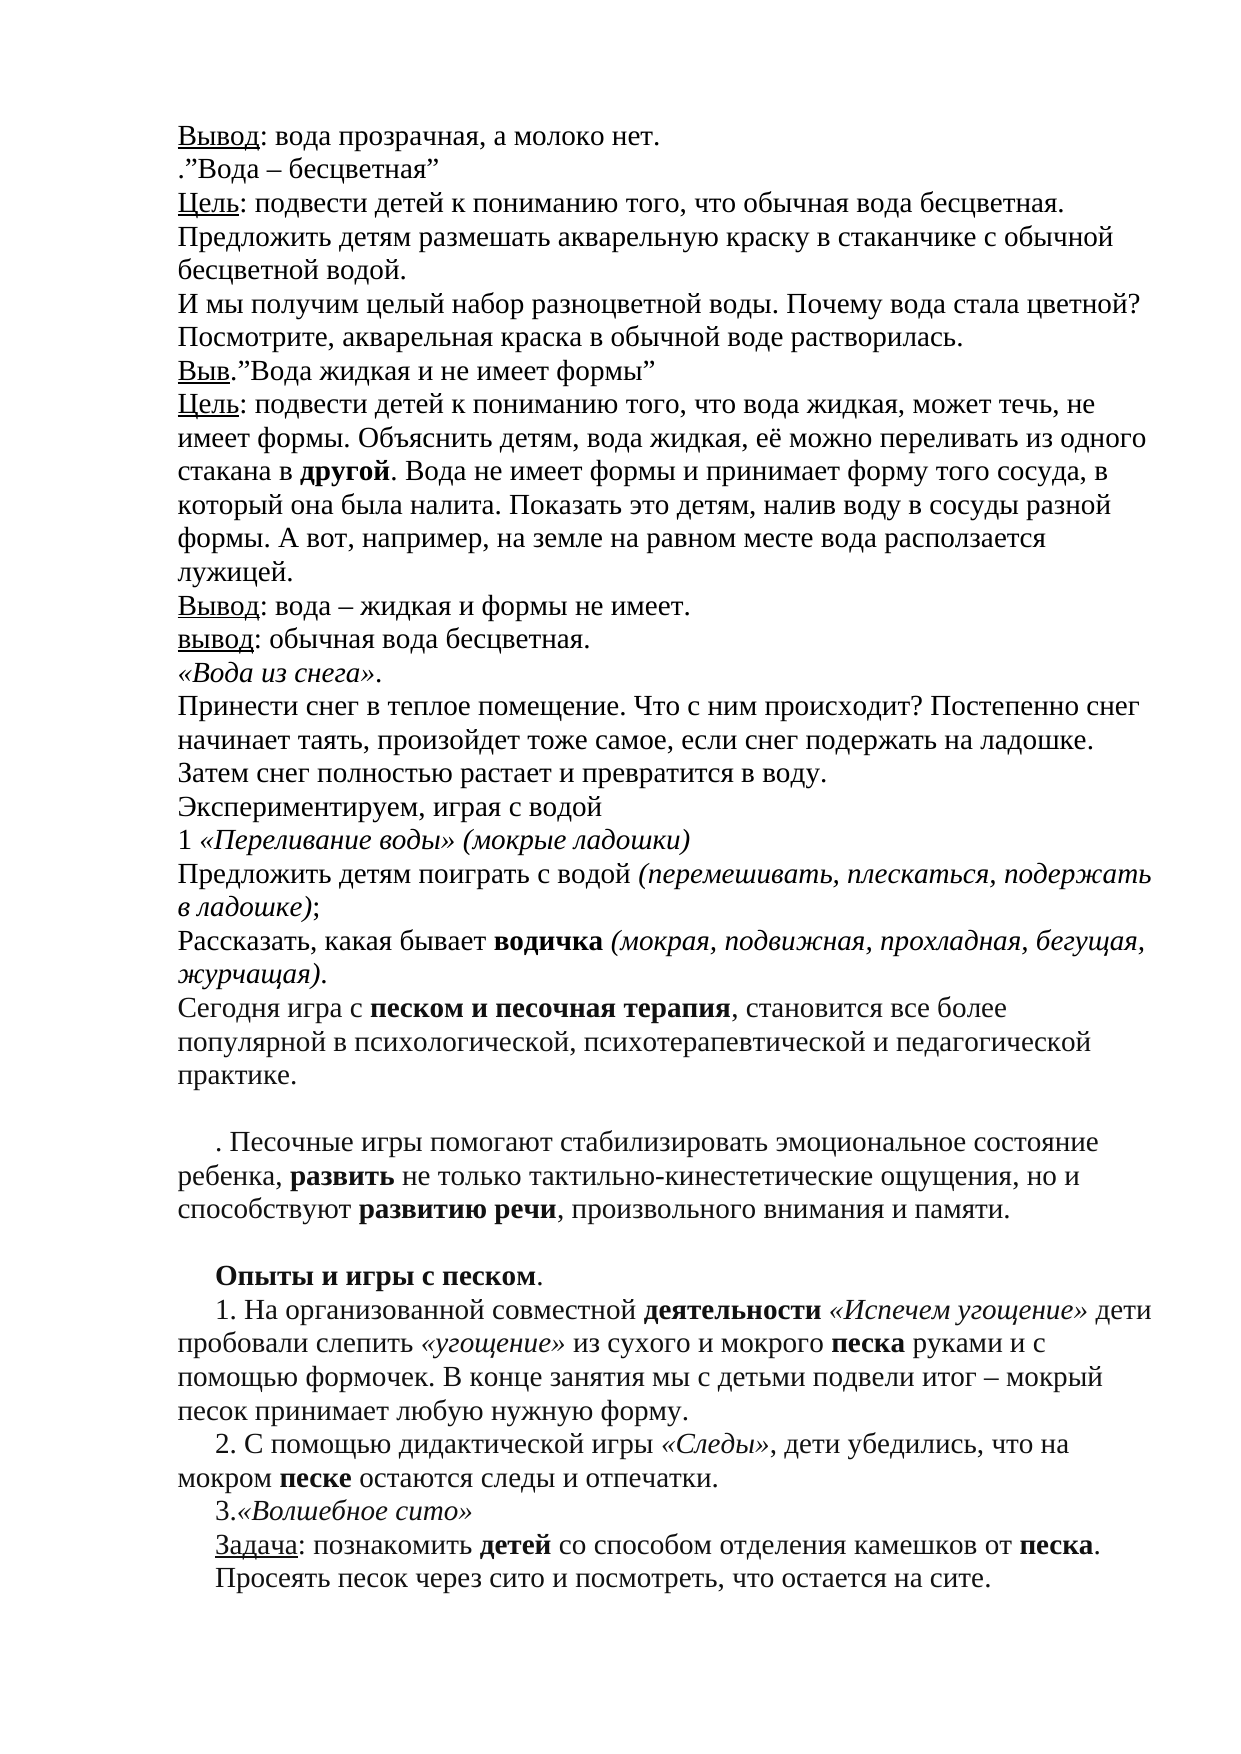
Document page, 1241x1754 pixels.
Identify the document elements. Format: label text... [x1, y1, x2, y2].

text Предложить детям размешать акварельную краску в стаканчике с обычной бесцветной водой. [177, 219, 1152, 286]
text .”Вода – бесцветная” [177, 152, 1152, 185]
text 1 «Переливание воды» (мокрые ладошки) [177, 822, 1152, 856]
text 2. С помощью дидактической игры «Следы», дети убедились, что на мокром песке остаются следы и отпечатки. [177, 1426, 1152, 1493]
text И мы получим целый набор разноцветной воды. Почему вода стала цветной? Посмотрите, акварельная краска в обычной воде растворилась. [177, 286, 1152, 353]
text Цель: подвести детей к пониманию того, что обычная вода бесцветная. [177, 185, 1152, 219]
text Экспериментируем, играя с водой [177, 789, 1152, 822]
text 1. На организованной совместной деятельности «Испечем угощение» дети пробовали слепить «угощение» из сухого и мокрого песка руками и с помощью формочек. В конце занятия мы с детьми подвели итог – мокрый песок принимает любую нужную форму. [177, 1292, 1152, 1426]
text Выв.”Вода жидкая и не имеет формы” [177, 353, 1152, 386]
text Рассказать, какая бывает водичка (мокрая, подвижная, прохладная, бегущая, журчащая). [177, 923, 1152, 990]
text Принести снег в теплое помещение. Что с ним происходит? Постепенно снег начинает таять, произойдет тоже самое, если снег подержать на ладошке. Затем снег полностью растает и превратится в воду. [177, 688, 1152, 789]
text Сегодня игра с песком и песочная терапия, становится все более популярной в психологической, психотерапевтической и педагогической практике. [177, 990, 1152, 1091]
text Вывод: вода прозрачная, а молоко нет. [177, 118, 1152, 152]
text вывод: обычная вода бесцветная. [177, 621, 1152, 655]
text Просеять песок через сито и посмотреть, что остается на сите. [177, 1560, 1152, 1594]
text «Вода из снега». [177, 655, 1152, 688]
text Предложить детям поиграть с водой (перемешивать, плескаться, подержать в ладошке); [177, 856, 1152, 923]
text Вывод: вода – жидкая и формы не имеет. [177, 588, 1152, 621]
text Цель: подвести детей к пониманию того, что вода жидкая, может течь, не имеет формы. Объяснить детям, вода жидкая, её можно переливать из одного стакана в другой. Вода не имеет формы и принимает форму того сосуда, в который она была налита. Показать это детям, налив воду в сосуды разной формы. А вот, например, на земле на равном месте вода расползается лужицей. [177, 386, 1152, 588]
text Задача: познакомить детей со способом отделения камешков от песка. [177, 1527, 1152, 1560]
text 3.«Волшебное сито» [177, 1493, 1152, 1527]
text . Песочные игры помогают стабилизировать эмоциональное состояние ребенка, развить не только тактильно-кинестетические ощущения, но и способствуют развитию речи, произвольного внимания и памяти. [177, 1124, 1152, 1225]
text Опыты и игры с песком. [177, 1258, 1152, 1292]
